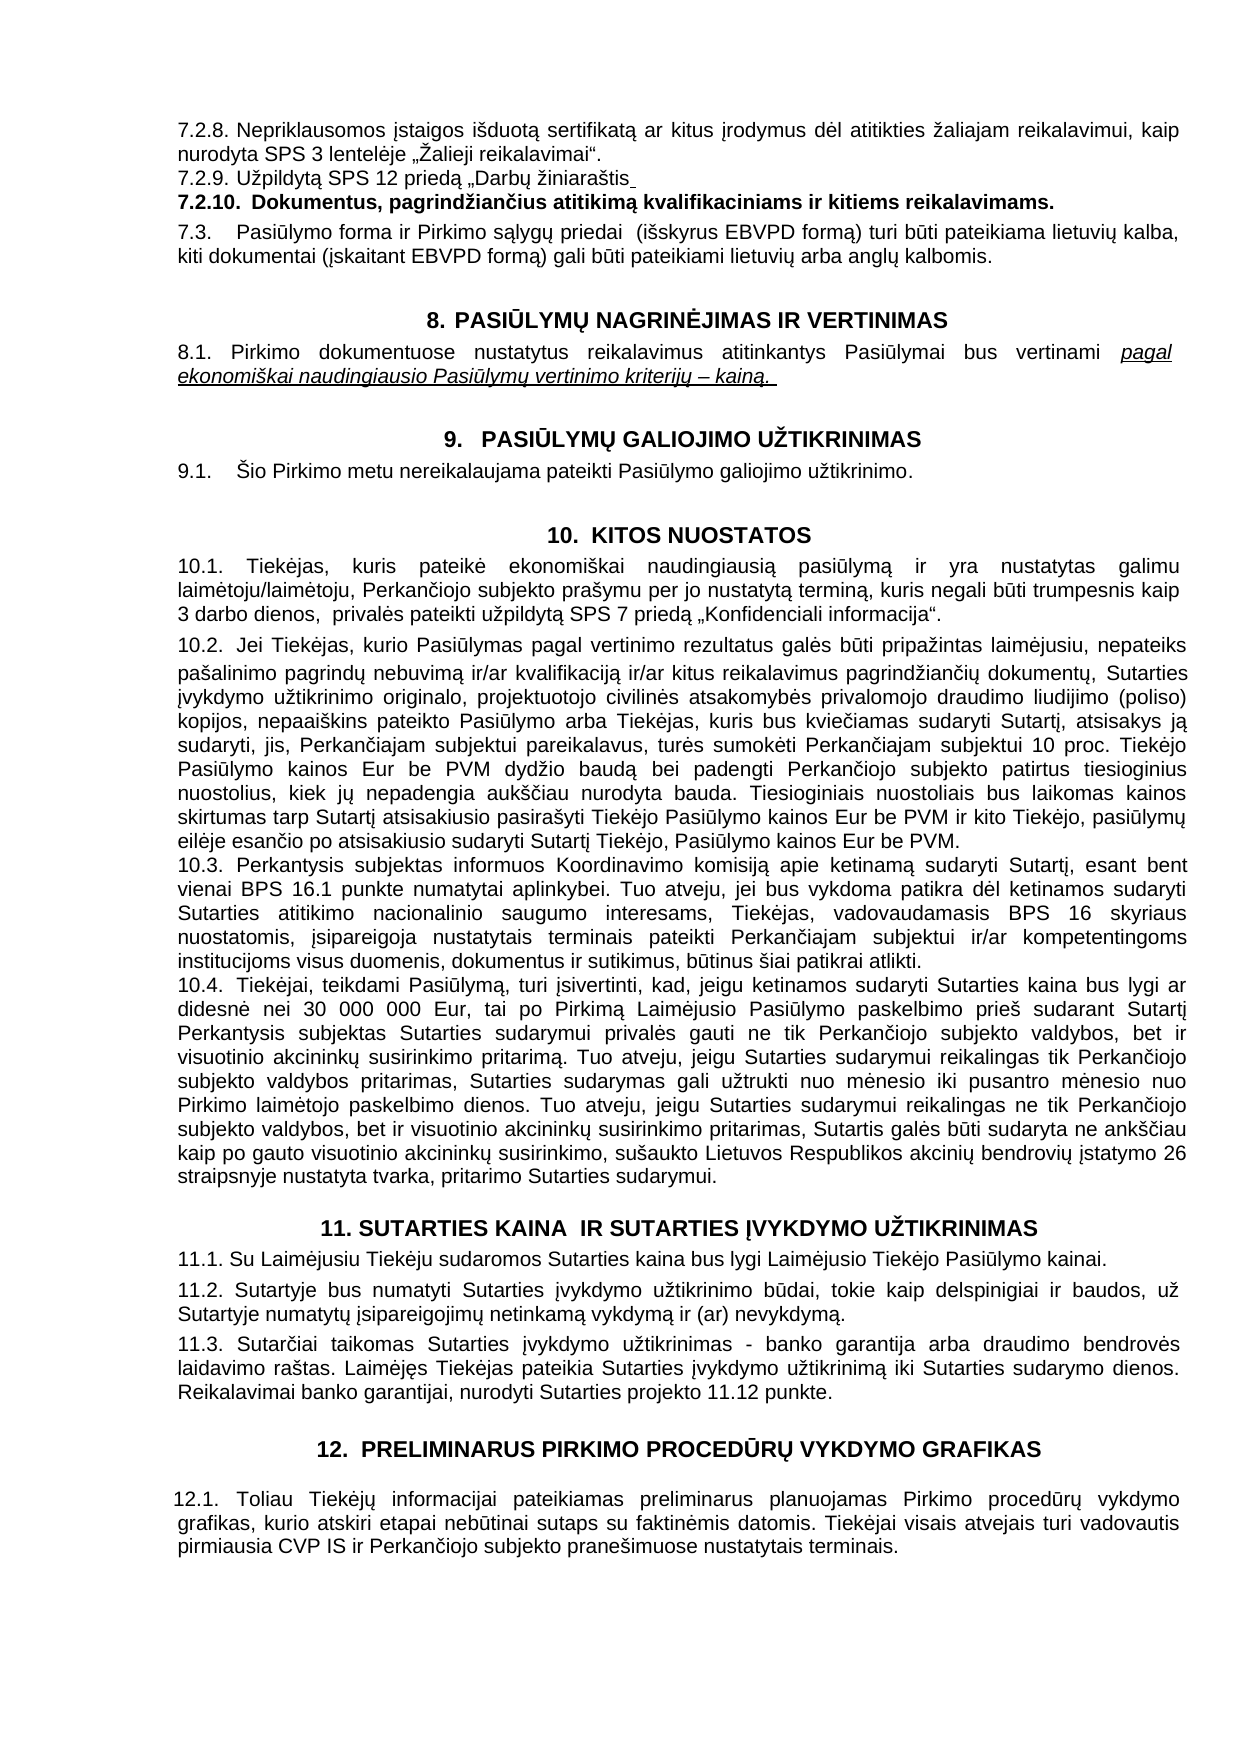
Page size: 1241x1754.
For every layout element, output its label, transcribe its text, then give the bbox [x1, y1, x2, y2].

subtitle 11. SUTARTIES KAINA IR SUTARTIES ĮVYKDYMO UŽTIKRINIMAS [177, 1215, 1181, 1241]
subtitle PASIŪLYMŲ NAGRINĖJIMAS IR VERTINIMAS [193, 307, 1181, 333]
text 8.1. Pirkimo dokumentuose nustatytus reikalavimus atitinkantys Pasiūlymai bus vertinami pagal ekonomiškai naudingiausio Pasiūlymų vertinimo kriterijų – kainą. [177, 339, 1174, 387]
text 11.3. Sutarčiai taikomas Sutarties įvykdymo užtikrinimas - banko garantija arba draudimo bendrovės laidavimo raštas. Laimėjęs Tiekėjas pateikia Sutarties įvykdymo užtikrinimą iki Sutarties sudarymo dienos. Reikalavimai banko garantijai, nurodyti Sutarties projekto 11.12 punkte. [177, 1332, 1181, 1403]
list Perkantysis subjektas informuos Koordinavimo komisiją apie ketinamą sudaryti Sutartį, esant bent vienai BPS 16.1 punkte numatytai aplinkybei. Tuo atveju, jei bus vykdoma patikra dėl ketinamos sudaryti Sutarties atitikimo nacionalinio saugumo interesams, Tiekėjas, vadovaudamasis BPS 16 skyriaus nuostatomis, įsipareigoja nustatytais terminais pateikti Perkančiajam subjektui ir/ar kompetentingoms institucijoms visus duomenis, dokumentus ir sutikimus, būtinus šiai patikrai atlikti. [177, 853, 1188, 973]
text 10.1. Tiekėjas, kuris pateikė ekonomiškai naudingiausią pasiūlymą ir yra nustatytas galimu laimėtoju/laimėtoju, Perkančiojo subjekto prašymu per jo nustatytą terminą, kuris negali būti trumpesnis kaip 3 darbo dienos, privalės pateikti užpildytą SPS 7 priedą „Konfidenciali informacija“. [177, 554, 1181, 626]
list Jei Tiekėjas, kurio Pasiūlymas pagal vertinimo rezultatus galės būti pripažintas laimėjusiu, nepateiks pašalinimo pagrindų nebuvimą ir/ar kvalifikaciją ir/ar kitus reikalavimus pagrindžiančių dokumentų, Sutarties įvykdymo užtikrinimo originalo, projektuotojo civilinės atsakomybės privalomojo draudimo liudijimo (poliso) kopijos, nepaaiškins pateikto Pasiūlymo arba Tiekėjas, kuris bus kviečiamas sudaryti Sutartį, atsisakys ją sudaryti, jis, Perkančiajam subjektui pareikalavus, turės sumokėti Perkančiajam subjektui 10 proc. Tiekėjo Pasiūlymo kainos Eur be PVM dydžio baudą bei padengti Perkančiojo subjekto patirtus tiesioginius nuostolius, kiek jų nepadengia aukščiau nurodyta bauda. Tiesioginiais nuostoliais bus laikomas kainos skirtumas tarp Sutartį atsisakiusio pasirašyti Tiekėjo Pasiūlymo kainos Eur be PVM ir kito Tiekėjo, pasiūlymų eilėje esančio po atsisakiusio sudaryti Sutartį Tiekėjo, Pasiūlymo kainos Eur be PVM. [177, 632, 1188, 853]
subtitle KITOS NUOSTATOS [177, 522, 1181, 548]
list Tiekėjai, teikdami Pasiūlymą, turi įsivertinti, kad, jeigu ketinamos sudaryti Sutarties kaina bus lygi ar didesnė nei 30 000 000 Eur, tai po Pirkimą Laimėjusio Pasiūlymo paskelbimo prieš sudarant Sutartį Perkantysis subjektas Sutarties sudarymui privalės gauti ne tik Perkančiojo subjekto valdybos, bet ir visuotinio akcininkų susirinkimo pritarimą. Tuo atveju, jeigu Sutarties sudarymui reikalingas tik Perkančiojo subjekto valdybos pritarimas, Sutarties sudarymas gali užtrukti nuo mėnesio iki pusantro mėnesio nuo Pirkimo laimėtojo paskelbimo dienos. Tuo atveju, jeigu Sutarties sudarymui reikalingas ne tik Perkančiojo subjekto valdybos, bet ir visuotinio akcininkų susirinkimo pritarimas, Sutartis galės būti sudaryta ne ankščiau kaip po gauto visuotinio akcininkų susirinkimo, sušaukto Lietuvos Respublikos akcinių bendrovių įstatymo 26 straipsnyje nustatyta tvarka, pritarimo Sutarties sudarymui. [177, 973, 1188, 1188]
list Šio Pirkimo metu nereikalaujama pateikti Pasiūlymo galiojimo užtikrinimo. [177, 459, 1188, 483]
list Toliau Tiekėjų informacijai pateikiamas preliminarus planuojamas Pirkimo procedūrų vykdymo grafikas, kurio atskiri etapai nebūtinai sutaps su faktinėmis datomis. Tiekėjai visais atvejais turi vadovautis pirmiausia CVP IS ir Perkančiojo subjekto pranešimuose nustatytais terminais. [173, 1486, 1181, 1558]
subtitle PASIŪLYMŲ GALIOJIMO UŽTIKRINIMAS [184, 426, 1181, 453]
list Nepriklausomos įstaigos išduotą sertifikatą ar kitus įrodymus dėl atitikties žaliajam reikalavimui, kaip nurodyta SPS 3 lentelėje „Žalieji reikalavimai“. [177, 118, 1181, 166]
list Pasiūlymo forma ir Pirkimo sąlygų priedai (išskyrus EBVPD formą) turi būti pateikiama lietuvių kalba, kiti dokumentai (įskaitant EBVPD formą) gali būti pateikiami lietuvių arba anglų kalbomis. [177, 220, 1181, 268]
text 11.1. Su Laimėjusiu Tiekėju sudaromos Sutarties kaina bus lygi Laimėjusio Tiekėjo Pasiūlymo kainai. [177, 1247, 1181, 1271]
subtitle PRELIMINARUS PIRKIMO PROCEDŪRŲ VYKDYMO GRAFIKAS [177, 1436, 1181, 1462]
list Užpildytą SPS 12 priedą „Darbų žiniaraštis [177, 166, 1181, 190]
list Dokumentus, pagrindžiančius atitikimą kvalifikaciniams ir kitiems reikalavimams. [177, 190, 1181, 214]
text 11.2. Sutartyje bus numatyti Sutarties įvykdymo užtikrinimo būdai, tokie kaip delspinigiai ir baudos, už Sutartyje numatytų įsipareigojimų netinkamą vykdymą ir (ar) nevykdymą. [177, 1277, 1181, 1325]
